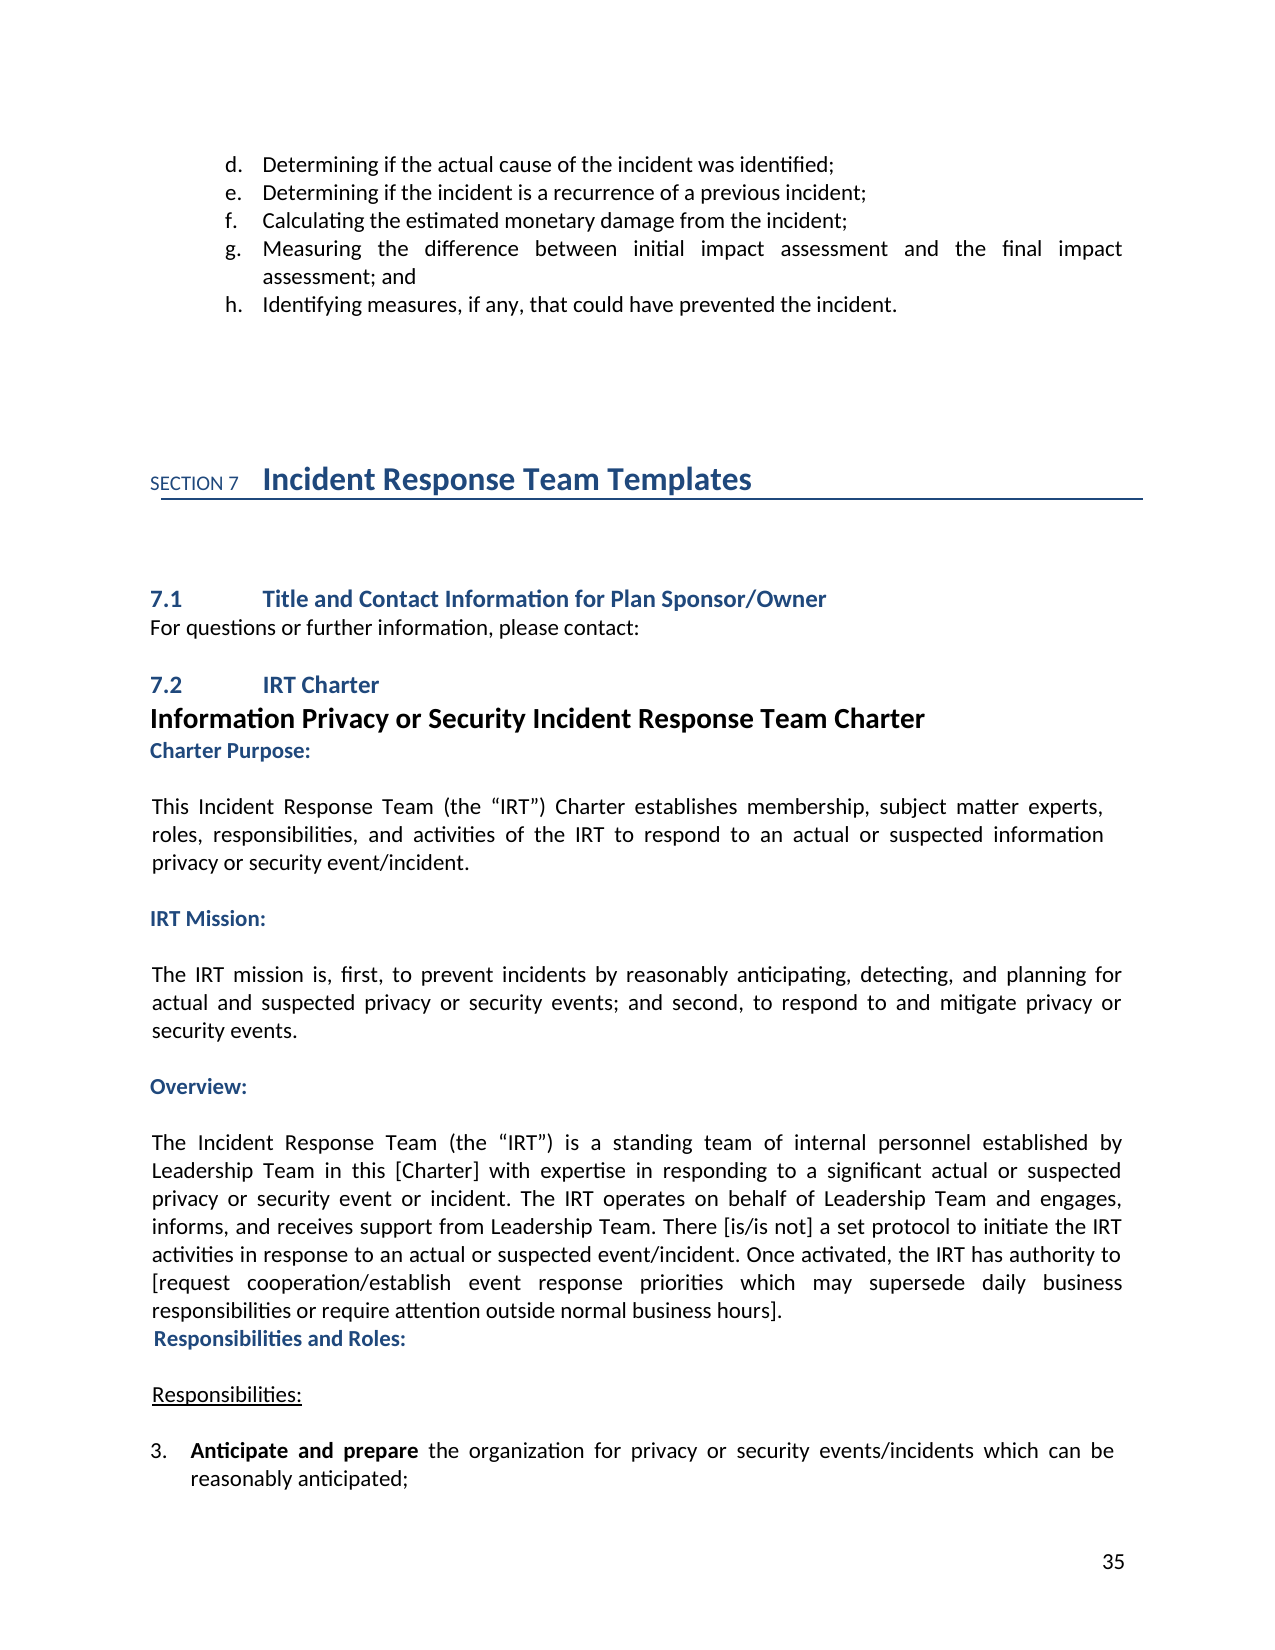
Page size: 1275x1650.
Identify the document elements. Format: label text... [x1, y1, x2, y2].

list Measuring the difference between initial impact assessment and the final impact assessment; and [225, 234, 1124, 290]
text IRT Mission: [150, 904, 1125, 932]
list Identifying measures, if any, that could have prevented the incident. [225, 290, 1124, 318]
text Charter Purpose: [150, 736, 1125, 764]
list Determining if the actual cause of the incident was identified; [225, 150, 1124, 178]
text The Incident Response Team (the “IRT”) is a standing team of internal personnel established by Leadership Team in this [Charter] with expertise in responding to a significant actual or suspected privacy or security event or incident. The IRT operates on behalf of Leadership Team and engages, informs, and receives support from Leadership Team. There [is/is not] a set protocol to initiate the IRT activities in response to an actual or suspected event/incident. Once activated, the IRT has authority to [request cooperation/establish event response priorities which may supersede daily business responsibilities or require attention outside normal business hours]. [152, 1128, 1124, 1324]
list Anticipate and prepare the organization for privacy or security events/incidents which can be reasonably anticipated; [150, 1436, 1116, 1492]
text Overview: [150, 1072, 1125, 1100]
subtitle 7.1 Title and Contact Information for Plan Sponsor/Owner [150, 583, 1125, 613]
subtitle SECTION 7 Incident Response Team Templates [150, 458, 1120, 499]
list Determining if the incident is a recurrence of a previous incident; [225, 178, 1124, 206]
subtitle 7.2 IRT Charter [150, 669, 1125, 700]
text This Incident Response Team (the “IRT”) Charter establishes membership, subject matter experts, roles, responsibilities, and activities of the IRT to respond to an actual or suspected information privacy or security event/incident. [152, 792, 1105, 876]
text For questions or further information, please contact: [150, 613, 1092, 642]
text Responsibilities and Roles: [150, 1324, 1125, 1352]
text Responsibilities: [152, 1380, 1125, 1408]
text The IRT mission is, first, to prevent incidents by reasonably anticipating, detecting, and planning for actual and suspected privacy or security events; and second, to respond to and mitigate privacy or security events. [152, 960, 1124, 1044]
text Information Privacy or Security Incident Response Team Charter [150, 700, 1111, 736]
list Calculating the estimated monetary damage from the incident; [225, 206, 1124, 234]
